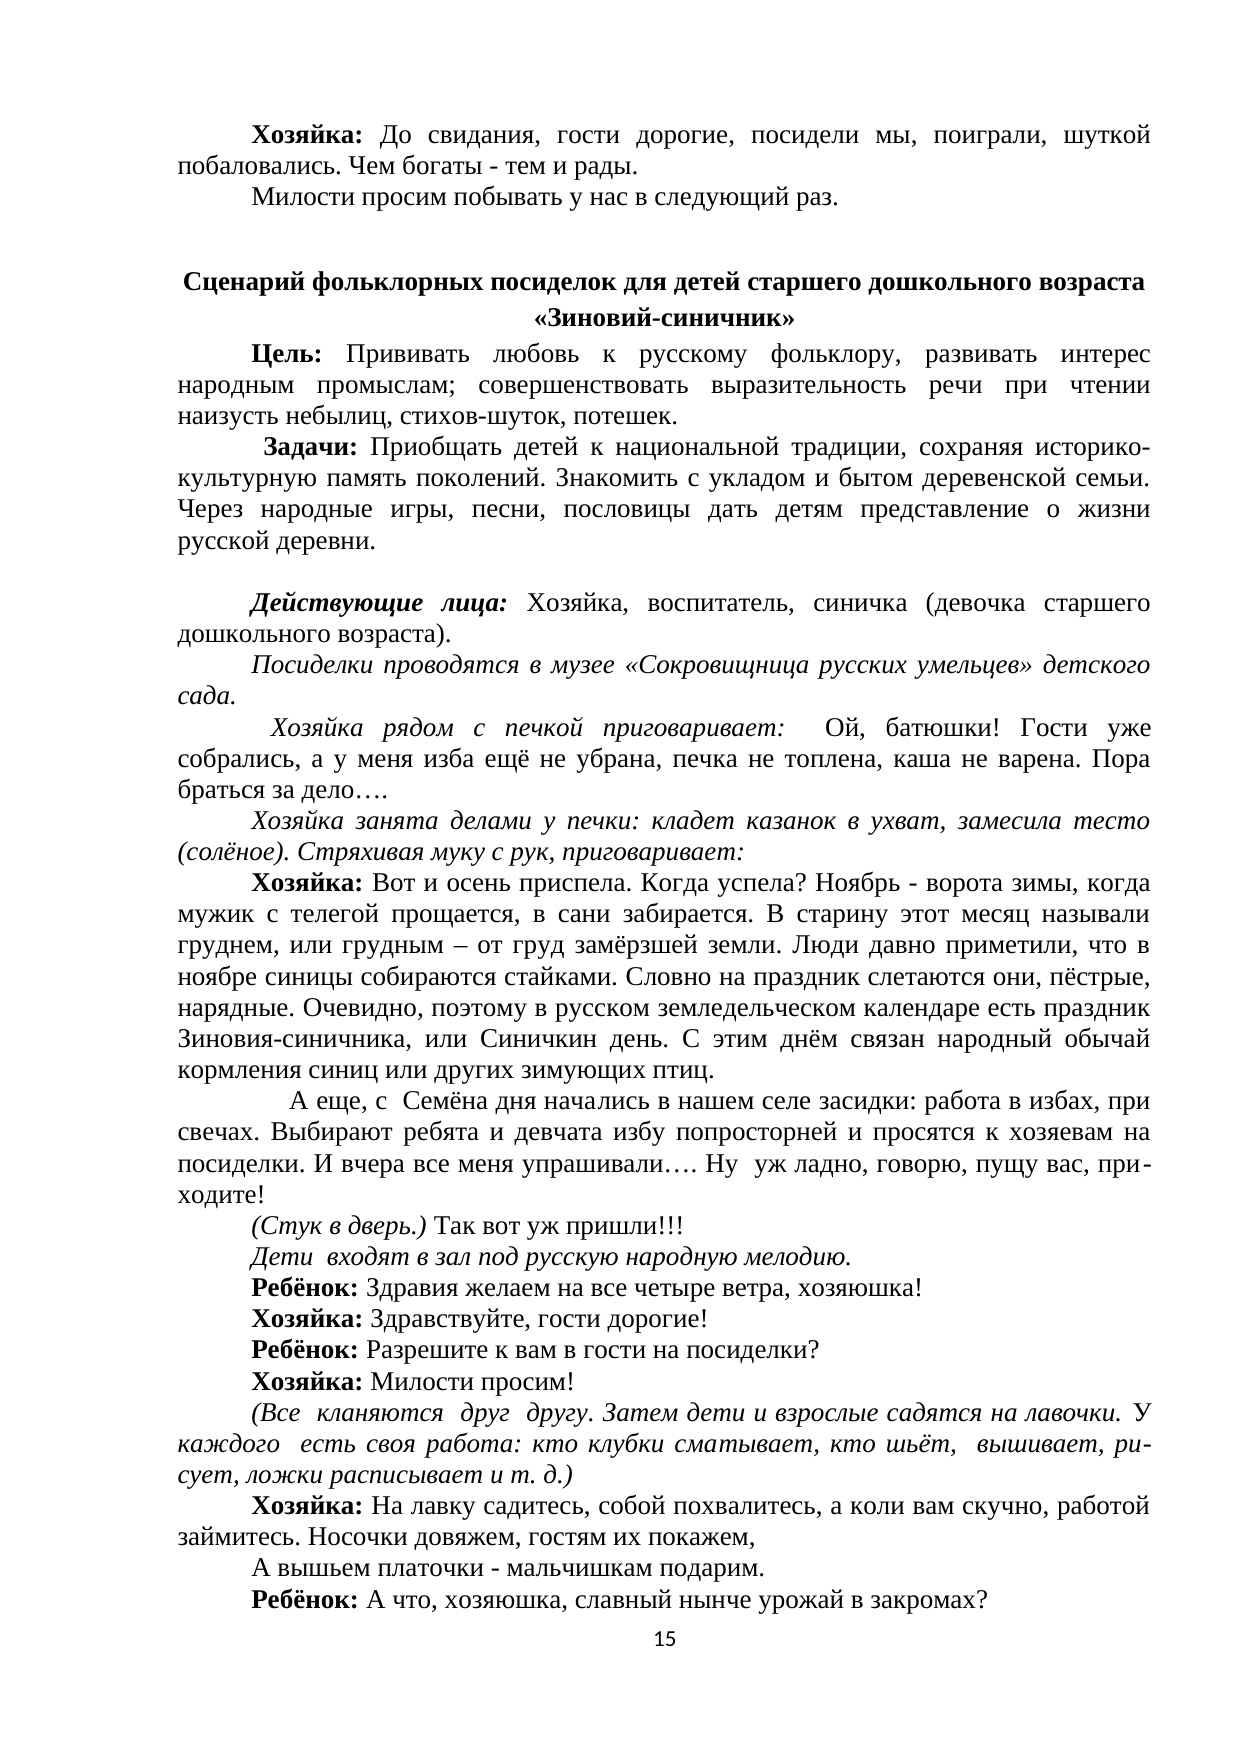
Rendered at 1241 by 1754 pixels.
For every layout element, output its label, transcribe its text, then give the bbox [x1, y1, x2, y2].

text Милости просим побывать у нас в следующий раз. [177, 180, 1152, 212]
text Дети входят в зал под русскую народную мелодию. [177, 1240, 1152, 1271]
text Посиделки проводятся в музее «Сокровищница русских умельцев» детского сада. [177, 648, 1152, 711]
text Хозяйка: Вот и осень приспела. Когда успела? Ноябрь - ворота зимы, когда мужик с телегой прощается, в сани забирается. В старину этот месяц называли груднем, или грудным – от груд замёрзшей земли. Люди давно приметили, что в ноябре синицы собираются стайками. Словно на праздник слетаются они, пёстрые, нарядные. Очевидно, поэтому в русском земледельческом календаре есть праздник Зиновия-синичника, или Синичкин день. С этим днём связан народный обычай кормления синиц или других зимующих птиц. [177, 866, 1152, 1084]
text Ребёнок: Здравия желаем на все четыре ветра, хозяюшка! [177, 1271, 1152, 1302]
text Хозяйка: Здравствуйте, гости дорогие! [177, 1302, 1152, 1333]
text Хозяйка: Милости просим! [177, 1365, 1152, 1396]
subtitle Сценарий фольклорных посиделок для детей старшего дошкольного возраста «Зиновий-синичник» [177, 265, 1152, 332]
text Цель: Прививать любовь к русскому фольклору, развивать интерес народным промыслам; совершенствовать выразительность речи при чтении наизусть небылиц, стихов-шуток, потешек. [177, 337, 1152, 430]
text Задачи: Приобщать детей к национальной традиции, сохраняя историко-культурную память поколений. Знакомить с укладом и бытом деревенской семьи. Через народные игры, песни, пословицы дать детям представление о жизни русской деревни. [177, 430, 1152, 555]
text Хозяйка рядом с печкой приговаривает: Ой, батюшки! Гости уже собрались, а у меня изба ещё не убрана, печка не топлена, каша не варена. Пора браться за дело…. [177, 711, 1152, 804]
text Хозяйка: На лавку садитесь, собой похвалитесь, а коли вам скучно, работой займитесь. Носочки довяжем, гостям их покажем, [177, 1489, 1152, 1552]
text Хозяйка: До свидания, гости дорогие, посидели мы, поиграли, шуткой побаловались. Чем богаты - тем и рады. [177, 118, 1152, 180]
text Хозяйка занята делами у печки: кладет казанок в ухват, замесила тесто (солёное). Стряхивая муку с рук, приговаривает: [177, 804, 1152, 866]
text А вышьем платочки - мальчишкам подарим. [177, 1552, 1152, 1583]
text Ребёнок: Разрешите к вам в гости на посиделки? [177, 1333, 1152, 1365]
text (Стук в дверь.) Так вот уж пришли!!! [177, 1209, 1152, 1240]
text А еще, с Семёна дня начались в нашем селе засидки: работа в избах, при свечах. Выбирают ребята и девчата избу попросторней и просятся к хозяевам на посиделки. И вчера все меня упрашивали…. Ну уж ладно, говорю, пущу вас, приходите! [177, 1084, 1152, 1209]
text Ребёнок: А что, хозяюшка, славный нынче урожай в закромах? [177, 1583, 1152, 1614]
text Действующие лица: Хозяйка, воспитатель, синичка (девочка старшего дошкольного возраста). [177, 586, 1152, 648]
text (Все кланяются друг другу. Затем дети и взрослые садятся на лавочки. У каждого есть своя работа: кто клубки сматывает, кто шьёт, вышивает, рисует, ложки расписывает и т. д.) [177, 1396, 1152, 1489]
